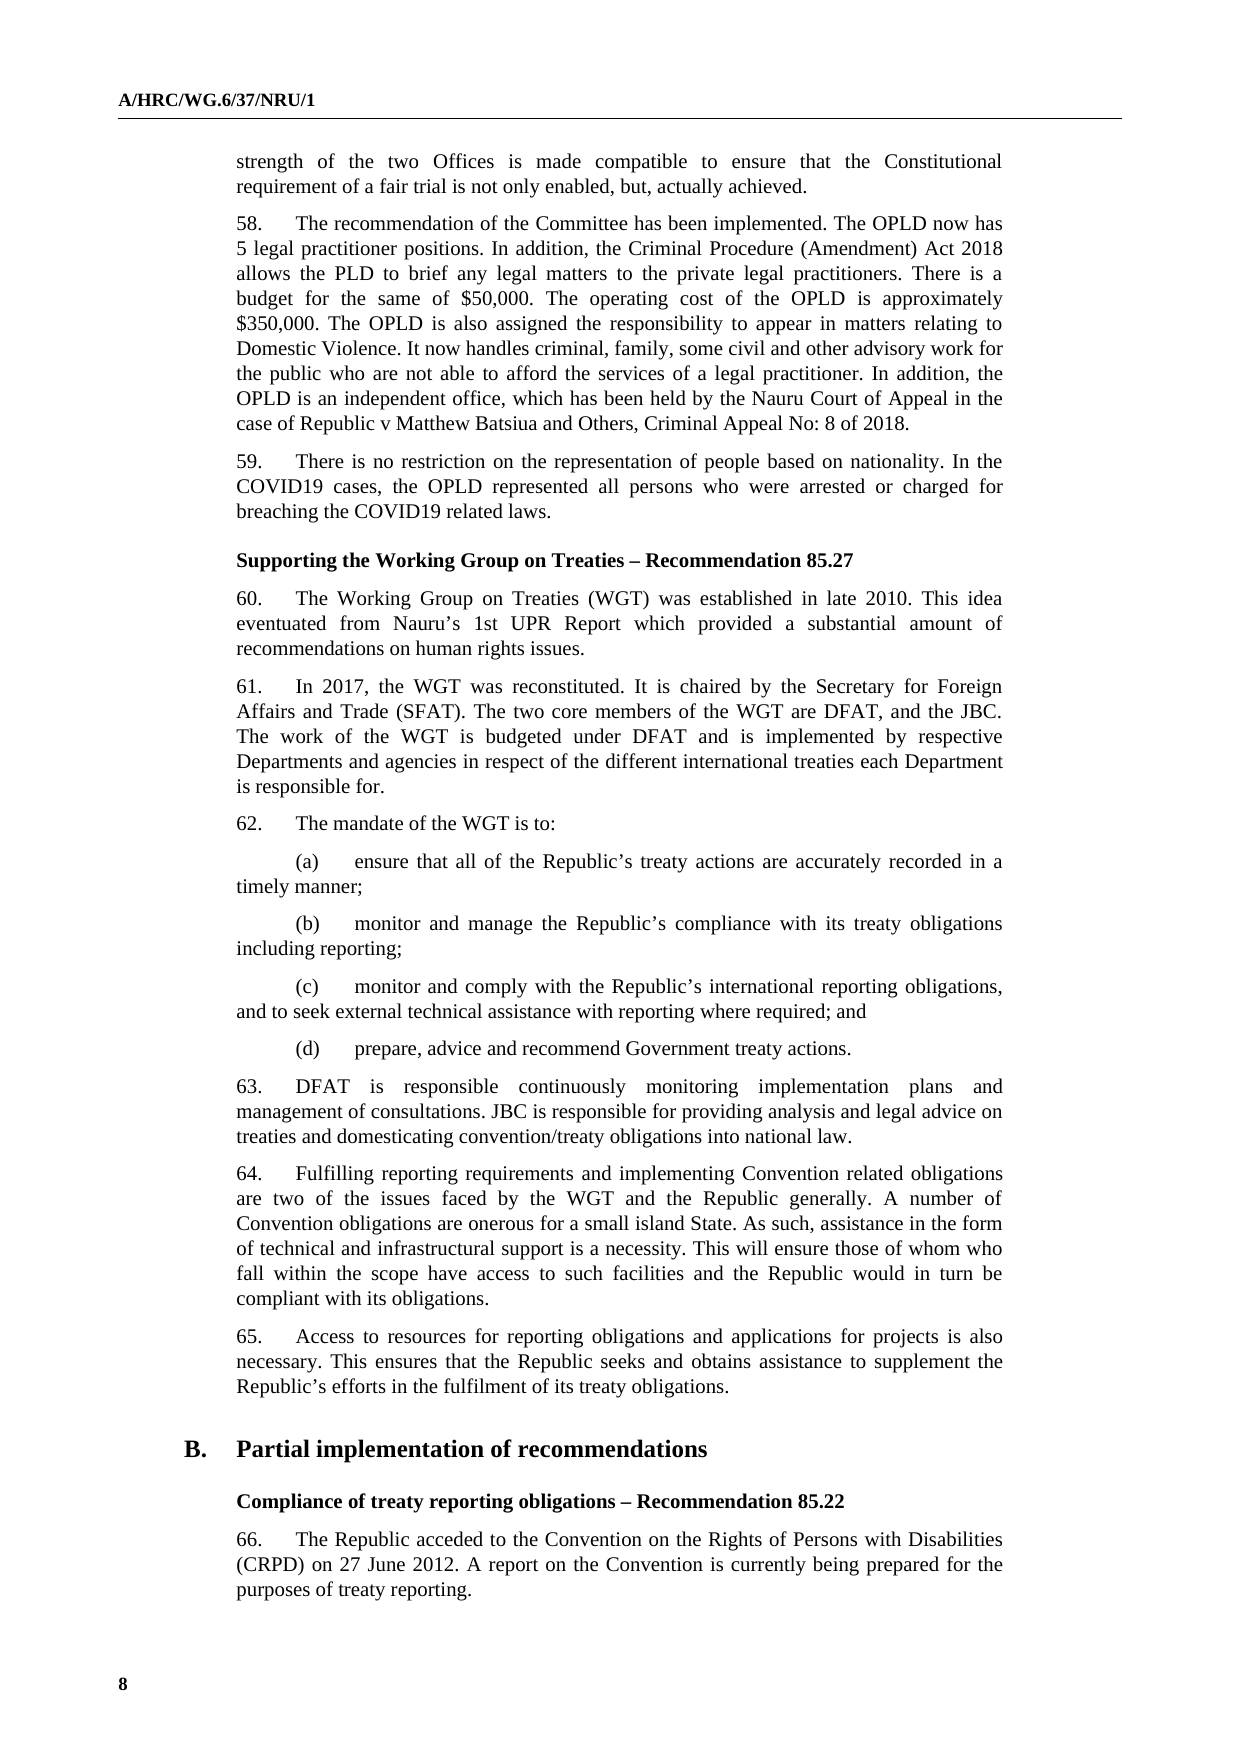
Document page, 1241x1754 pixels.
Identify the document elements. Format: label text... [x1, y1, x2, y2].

text 60. The Working Group on Treaties (WGT) was established in late 2010. This idea eventuated from Nauru’s 1st UPR Report which provided a substantial amount of recommendations on human rights issues. [236, 585, 1004, 660]
text Compliance of treaty reporting obligations – Recommendation 85.22 [118, 1488, 1004, 1513]
text (c) monitor and comply with the Republic’s international reporting obligations, and to seek external technical assistance with reporting where required; and [236, 973, 1004, 1023]
text (a) ensure that all of the Republic’s treaty actions are accurately recorded in a timely manner; [236, 848, 1004, 898]
text (d) prepare, advice and recommend Government treaty actions. [236, 1035, 1004, 1060]
text B. Partial implementation of recommendations [118, 1435, 1004, 1463]
text 61. In 2017, the WGT was reconstituted. It is chaired by the Secretary for Foreign Affairs and Trade (SFAT). The two core members of the WGT are DFAT, and the JBC. The work of the WGT is budgeted under DFAT and is implemented by respective Departments and agencies in respect of the different international treaties each Department is responsible for. [236, 673, 1004, 798]
text 66. The Republic acceded to the Convention on the Rights of Persons with Disabilities (CRPD) on 27 June 2012. A report on the Convention is currently being prepared for the purposes of treaty reporting. [236, 1526, 1004, 1601]
text (b) monitor and manage the Republic’s compliance with its treaty obligations including reporting; [236, 910, 1004, 960]
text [236, 148, 1004, 198]
text 62. The mandate of the WGT is to: [236, 810, 1004, 835]
text 58. The recommendation of the Committee has been implemented. The OPLD now has 5 legal practitioner positions. In addition, the Criminal Procedure (Amendment) Act 2018 allows the PLD to brief any legal matters to the private legal practitioners. There is a budget for the same of $50,000. The operating cost of the OPLD is approximately $350,000. The OPLD is also assigned the responsibility to appear in matters relating to Domestic Violence. It now handles criminal, family, some civil and other advisory work for the public who are not able to afford the services of a legal practitioner. In addition, the OPLD is an independent office, which has been held by the Nauru Court of Appeal in the case of Republic v Matthew Batsiua and Others, Criminal Appeal No: 8 of 2018. [236, 210, 1004, 435]
text Supporting the Working Group on Treaties – Recommendation 85.27 [118, 548, 1004, 573]
text 59. There is no restriction on the representation of people based on nationality. In the COVID19 cases, the OPLD represented all persons who were arrested or charged for breaching the COVID19 related laws. [236, 448, 1004, 523]
text 64. Fulfilling reporting requirements and implementing Convention related obligations are two of the issues faced by the WGT and the Republic generally. A number of Convention obligations are onerous for a small island State. As such, assistance in the form of technical and infrastructural support is a necessity. This will ensure those of whom who fall within the scope have access to such facilities and the Republic would in turn be compliant with its obligations. [236, 1160, 1004, 1310]
text 65. Access to resources for reporting obligations and applications for projects is also necessary. This ensures that the Republic seeks and obtains assistance to supplement the Republic’s efforts in the fulfilment of its treaty obligations. [236, 1323, 1004, 1398]
text 63. DFAT is responsible continuously monitoring implementation plans and management of consultations. JBC is responsible for providing analysis and legal advice on treaties and domesticating convention/treaty obligations into national law. [236, 1073, 1004, 1148]
